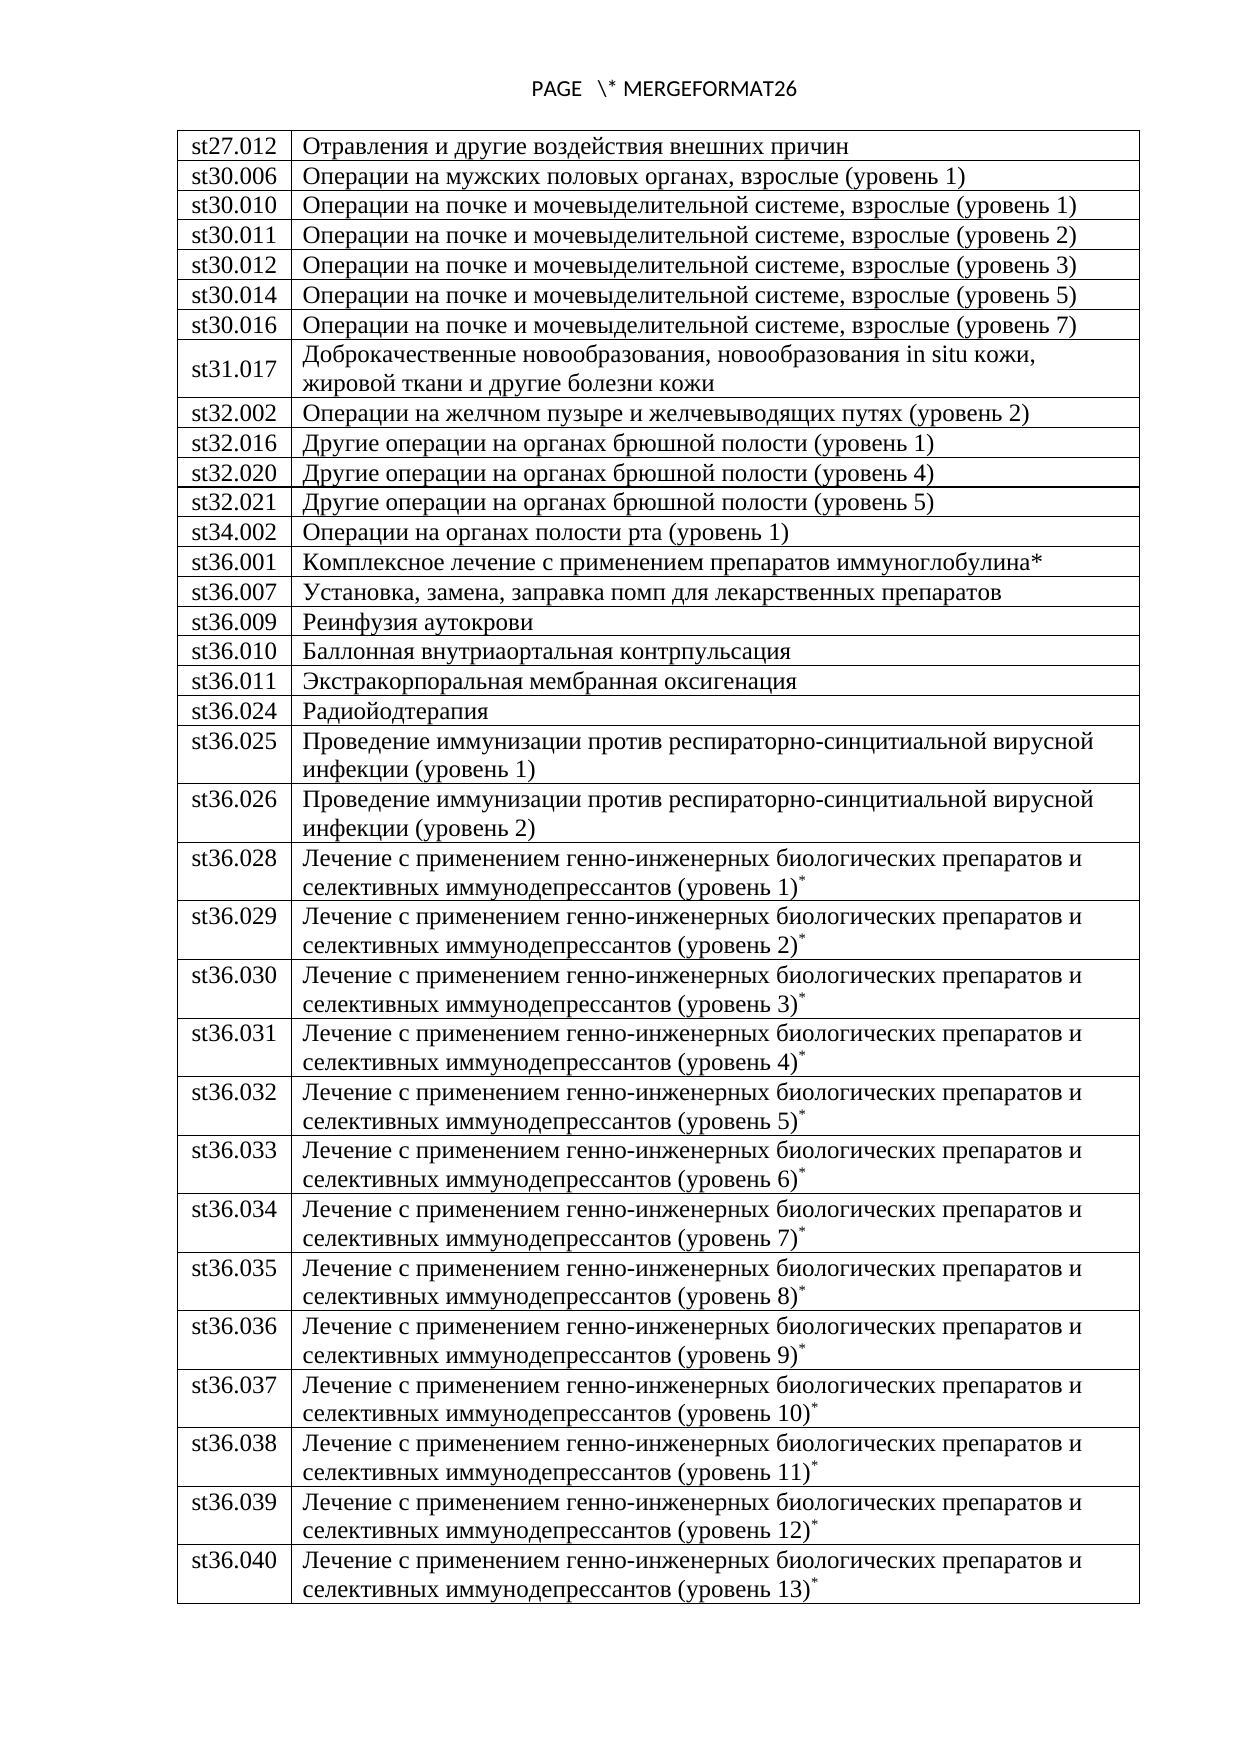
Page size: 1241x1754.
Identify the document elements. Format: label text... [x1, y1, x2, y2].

table_cell Лечение с применением генно-инженерных биологических препаратов и селективных иммунодепрессантов (уровень 3)* [292, 960, 1139, 1017]
table_cell st36.031 [178, 1019, 291, 1076]
table_cell st36.036 [178, 1311, 291, 1369]
table_cell Операции на почке и мочевыделительной системе, взрослые (уровень 7) [292, 310, 1139, 338]
table_cell st36.007 [178, 577, 291, 606]
table_cell st30.014 [178, 280, 291, 309]
table_cell st32.016 [178, 428, 291, 457]
table_cell st34.002 [178, 517, 291, 546]
table_cell st36.001 [178, 547, 291, 576]
table_cell st32.021 [178, 488, 291, 516]
table_cell st36.026 [178, 784, 291, 842]
table_cell st30.012 [178, 250, 291, 279]
table_cell st36.033 [178, 1136, 291, 1193]
table_cell st32.002 [178, 398, 291, 427]
table_cell Операции на желчном пузыре и желчевыводящих путях (уровень 2) [292, 398, 1139, 427]
table_cell Другие операции на органах брюшной полости (уровень 5) [292, 488, 1139, 516]
table_cell Баллонная внутриаортальная контрпульсация [292, 636, 1139, 665]
table_cell Комплексное лечение с применением препаратов иммуноглобулина* [292, 547, 1139, 576]
table_cell st36.025 [178, 726, 291, 783]
table_cell st36.028 [178, 843, 291, 900]
table_cell Реинфузия аутокрови [292, 607, 1139, 635]
table_cell Другие операции на органах брюшной полости (уровень 4) [292, 458, 1139, 486]
table_cell st36.035 [178, 1253, 291, 1310]
table_cell st36.032 [178, 1077, 291, 1134]
table_cell st30.011 [178, 220, 291, 249]
table_cell st36.011 [178, 666, 291, 695]
table_cell Операции на органах полости рта (уровень 1) [292, 517, 1139, 546]
table_cell Операции на почке и мочевыделительной системе, взрослые (уровень 3) [292, 250, 1139, 279]
table_cell Проведение иммунизации против респираторно-синцитиальной вирусной инфекции (уровень 1) [292, 726, 1139, 783]
table_cell st36.030 [178, 960, 291, 1017]
table_cell st31.017 [178, 340, 291, 397]
table_cell Лечение с применением генно-инженерных биологических препаратов и селективных иммунодепрессантов (уровень 5)* [292, 1077, 1139, 1134]
table_cell Операции на почке и мочевыделительной системе, взрослые (уровень 5) [292, 280, 1139, 309]
table_cell Лечение с применением генно-инженерных биологических препаратов и селективных иммунодепрессантов (уровень 11)* [292, 1428, 1139, 1486]
table_cell Лечение с применением генно-инженерных биологических препаратов и селективных иммунодепрессантов (уровень 12)* [292, 1487, 1139, 1544]
table_cell Лечение с применением генно-инженерных биологических препаратов и селективных иммунодепрессантов (уровень 10)* [292, 1370, 1139, 1427]
table_cell Проведение иммунизации против респираторно-синцитиальной вирусной инфекции (уровень 2) [292, 784, 1139, 842]
table_cell Лечение с применением генно-инженерных биологических препаратов и селективных иммунодепрессантов (уровень 9)* [292, 1311, 1139, 1369]
table_cell st36.034 [178, 1194, 291, 1252]
table_cell Экстракорпоральная мембранная оксигенация [292, 666, 1139, 695]
table_cell st36.010 [178, 636, 291, 665]
table_cell Установка, замена, заправка помп для лекарственных препаратов [292, 577, 1139, 606]
table_cell Операции на мужских половых органах, взрослые (уровень 1) [292, 161, 1139, 189]
table_cell Лечение с применением генно-инженерных биологических препаратов и селективных иммунодепрессантов (уровень 6)* [292, 1136, 1139, 1193]
table_cell st36.039 [178, 1487, 291, 1544]
table_cell Лечение с применением генно-инженерных биологических препаратов и селективных иммунодепрессантов (уровень 4)* [292, 1019, 1139, 1076]
table_cell Другие операции на органах брюшной полости (уровень 1) [292, 428, 1139, 457]
table_cell st36.024 [178, 696, 291, 725]
table_cell st36.040 [178, 1545, 291, 1603]
table_cell st36.029 [178, 901, 291, 959]
table_cell st30.006 [178, 161, 291, 189]
table_cell Лечение с применением генно-инженерных биологических препаратов и селективных иммунодепрессантов (уровень 8)* [292, 1253, 1139, 1310]
table_cell Лечение с применением генно-инженерных биологических препаратов и селективных иммунодепрессантов (уровень 7)* [292, 1194, 1139, 1252]
table_cell Операции на почке и мочевыделительной системе, взрослые (уровень 2) [292, 220, 1139, 249]
table_cell Лечение с применением генно-инженерных биологических препаратов и селективных иммунодепрессантов (уровень 2)* [292, 901, 1139, 959]
table_cell st36.037 [178, 1370, 291, 1427]
table_cell st30.010 [178, 191, 291, 219]
table_cell st36.009 [178, 607, 291, 635]
table_cell st30.016 [178, 310, 291, 338]
table_cell st32.020 [178, 458, 291, 486]
table_cell Лечение с применением генно-инженерных биологических препаратов и селективных иммунодепрессантов (уровень 1)* [292, 843, 1139, 900]
table_cell Операции на почке и мочевыделительной системе, взрослые (уровень 1) [292, 191, 1139, 219]
table_cell st27.012 [178, 131, 291, 160]
table_cell Радиойодтерапия [292, 696, 1139, 725]
table_cell Лечение с применением генно-инженерных биологических препаратов и селективных иммунодепрессантов (уровень 13)* [292, 1545, 1139, 1603]
table_cell Доброкачественные новообразования, новообразования in situ кожи, жировой ткани и другие болезни кожи [292, 340, 1139, 397]
table_cell st36.038 [178, 1428, 291, 1486]
table_cell Отравления и другие воздействия внешних причин [292, 131, 1139, 160]
